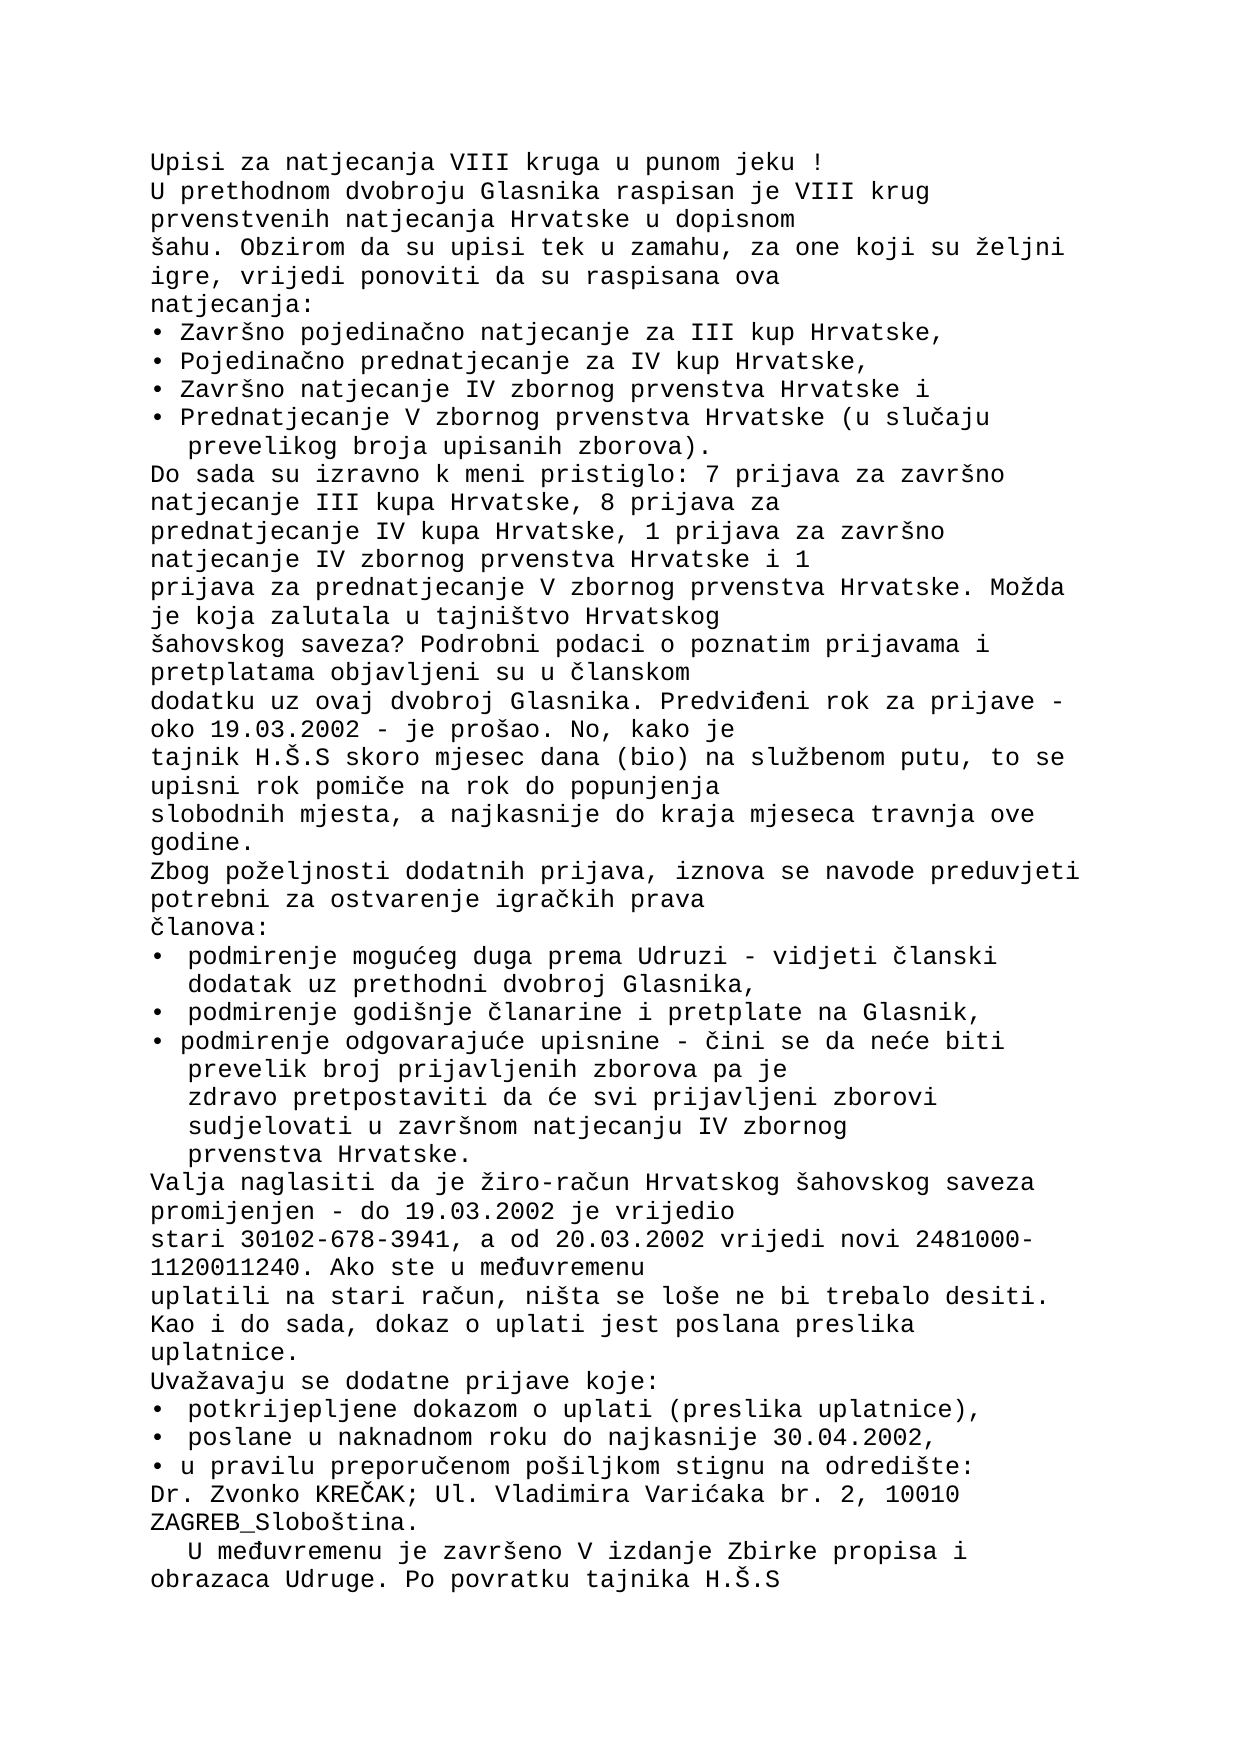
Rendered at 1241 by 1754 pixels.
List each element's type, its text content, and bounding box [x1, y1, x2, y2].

text Do sada su izravno k meni pristiglo: 7 prijava za završno natjecanje III kupa Hrvatske, 8 prijava za prednatjecanje IV kupa Hrvatske, 1 prijava za završno natjecanje IV zbornog prvenstva Hrvatske i 1 prijava za prednatjecanje V zbornog prvenstva Hrvatske. Možda je koja zalutala u tajništvo Hrvatskog šahovskog saveza? Podrobni podaci o poznatim prijavama i pretplatama objavljeni su u članskom dodatku uz ovaj dvobroj Glasnika. Predviđeni rok za prijave - oko 19.03.2002 - je prošao. No, kako je tajnik H.Š.S skoro mjesec dana (bio) na službenom putu, to se upisni rok pomiče na rok do popunjenja slobodnih mjesta, a najkasnije do kraja mjeseca travnja ove godine. [150, 462, 1090, 858]
text • poslane u naknadnom roku do najkasnije 30.04.2002, [150, 1425, 1090, 1453]
text Zbog poželjnosti dodatnih prijava, iznova se navode preduvjeti potrebni za ostvarenje igračkih prava članova: [150, 858, 1090, 943]
text • podmirenje mogućeg duga prema Udruzi - vidjeti članski dodatak uz prethodni dvobroj Glasnika, [150, 943, 1090, 1000]
text U prethodnom dvobroju Glasnika raspisan je VIII krug prvenstvenih natjecanja Hrvatske u dopisnom šahu. Obzirom da su upisi tek u zamahu, za one koji su željni igre, vrijedi ponoviti da su raspisana ova natjecanja: [150, 178, 1090, 320]
text • potkrijepljene dokazom o uplati (preslika uplatnice), [150, 1397, 1090, 1425]
text • podmirenje godišnje članarine i pretplate na Glasnik, [150, 1000, 1090, 1028]
text • u pravilu preporučenom pošiljkom stignu na odredište: [150, 1453, 1090, 1482]
text • Pojedinačno prednatjecanje za IV kup Hrvatske, [150, 348, 1090, 377]
text • Završno natjecanje IV zbornog prvenstva Hrvatske i [150, 377, 1090, 405]
text Upisi za natjecanja VIII kruga u punom jeku ! [150, 150, 1090, 178]
text Valja naglasiti da je žiro-račun Hrvatskog šahovskog saveza promijenjen - do 19.03.2002 je vrijedio stari 30102-678-3941, a od 20.03.2002 vrijedi novi 2481000-1120011240. Ako ste u međuvremenu uplatili na stari račun, ništa se loše ne bi trebalo desiti. Kao i do sada, dokaz o uplati jest poslana preslika uplatnice. [150, 1170, 1090, 1368]
text • Prednatjecanje V zbornog prvenstva Hrvatske (u slučaju prevelikog broja upisanih zborova). [150, 405, 1090, 462]
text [150, 1538, 1090, 1595]
text • Završno pojedinačno natjecanje za III kup Hrvatske, [150, 320, 1090, 348]
text Uvažavaju se dodatne prijave koje: [150, 1368, 1090, 1397]
text Dr. Zvonko KREČAK; Ul. Vladimira Varićaka br. 2, 10010 ZAGREB_Sloboština. [150, 1482, 1090, 1538]
text • podmirenje odgovarajuće upisnine - čini se da neće biti prevelik broj prijavljenih zborova pa je zdravo pretpostaviti da će svi prijavljeni zborovi sudjelovati u završnom natjecanju IV zbornog prvenstva Hrvatske. [150, 1028, 1090, 1170]
